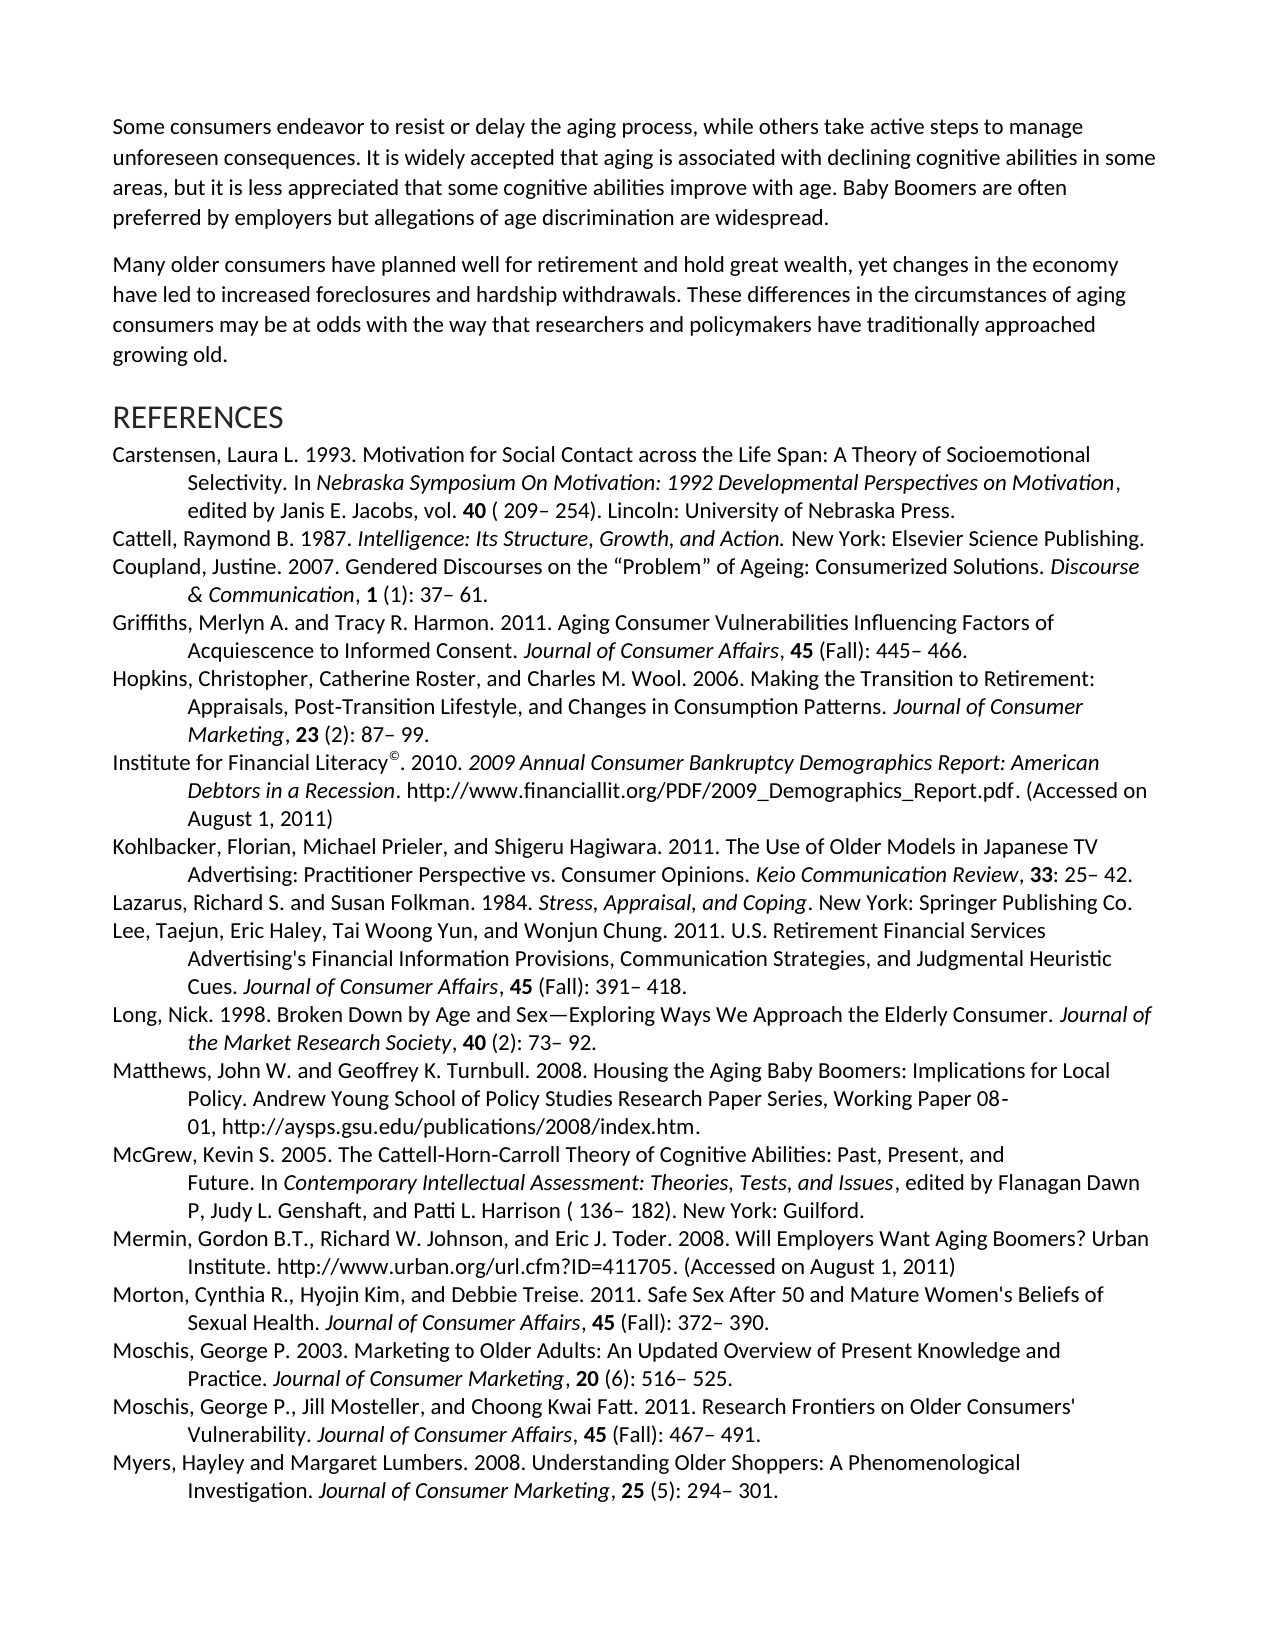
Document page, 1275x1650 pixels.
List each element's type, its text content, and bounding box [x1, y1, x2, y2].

text Institute for Financial Literacy©. 2010. 2009 Annual Consumer Bankruptcy Demographics Report: American Debtors in a Recession. http://www.financiallit.org/PDF/2009_Demographics_Report.pdf. (Accessed on August 1, 2011) [112, 748, 1162, 832]
text Lee, Taejun, Eric Haley, Tai Woong Yun, and Wonjun Chung. 2011. U.S. Retirement Financial Services Advertising's Financial Information Provisions, Communication Strategies, and Judgmental Heuristic Cues. Journal of Consumer Affairs, 45 (Fall): 391– 418. [112, 916, 1162, 1000]
text Lazarus, Richard S. and Susan Folkman. 1984. Stress, Appraisal, and Coping. New York: Springer Publishing Co. [112, 888, 1162, 916]
text Carstensen, Laura L. 1993. Motivation for Social Contact across the Life Span: A Theory of Socioemotional Selectivity. In Nebraska Symposium On Motivation: 1992 Developmental Perspectives on Motivation, edited by Janis E. Jacobs, vol. 40 ( 209– 254). Lincoln: University of Nebraska Press. [112, 440, 1162, 524]
text Long, Nick. 1998. Broken Down by Age and Sex—Exploring Ways We Approach the Elderly Consumer. Journal of the Market Research Society, 40 (2): 73– 92. [112, 1000, 1162, 1056]
text Morton, Cynthia R., Hyojin Kim, and Debbie Treise. 2011. Safe Sex After 50 and Mature Women's Beliefs of Sexual Health. Journal of Consumer Affairs, 45 (Fall): 372– 390. [112, 1280, 1162, 1336]
text Coupland, Justine. 2007. Gendered Discourses on the “Problem” of Ageing: Consumerized Solutions. Discourse & Communication, 1 (1): 37– 61. [112, 552, 1162, 608]
text Mermin, Gordon B.T., Richard W. Johnson, and Eric J. Toder. 2008. Will Employers Want Aging Boomers? Urban Institute. http://www.urban.org/url.cfm?ID=411705. (Accessed on August 1, 2011) [112, 1224, 1162, 1280]
text Matthews, John W. and Geoffrey K. Turnbull. 2008. Housing the Aging Baby Boomers: Implications for Local Policy. Andrew Young School of Policy Studies Research Paper Series, Working Paper 08‐01, http://aysps.gsu.edu/publications/2008/index.htm. [112, 1056, 1162, 1140]
text Moschis, George P. 2003. Marketing to Older Adults: An Updated Overview of Present Knowledge and Practice. Journal of Consumer Marketing, 20 (6): 516– 525. [112, 1336, 1162, 1392]
text Hopkins, Christopher, Catherine Roster, and Charles M. Wool. 2006. Making the Transition to Retirement: Appraisals, Post‐Transition Lifestyle, and Changes in Consumption Patterns. Journal of Consumer Marketing, 23 (2): 87– 99. [112, 664, 1162, 748]
text Griffiths, Merlyn A. and Tracy R. Harmon. 2011. Aging Consumer Vulnerabilities Influencing Factors of Acquiescence to Informed Consent. Journal of Consumer Affairs, 45 (Fall): 445– 466. [112, 608, 1162, 664]
text Myers, Hayley and Margaret Lumbers. 2008. Understanding Older Shoppers: A Phenomenological Investigation. Journal of Consumer Marketing, 25 (5): 294– 301. [112, 1448, 1162, 1504]
text Kohlbacker, Florian, Michael Prieler, and Shigeru Hagiwara. 2011. The Use of Older Models in Japanese TV Advertising: Practitioner Perspective vs. Consumer Opinions. Keio Communication Review, 33: 25– 42. [112, 832, 1162, 888]
text Moschis, George P., Jill Mosteller, and Choong Kwai Fatt. 2011. Research Frontiers on Older Consumers' Vulnerability. Journal of Consumer Affairs, 45 (Fall): 467– 491. [112, 1392, 1162, 1448]
text Cattell, Raymond B. 1987. Intelligence: Its Structure, Growth, and Action. New York: Elsevier Science Publishing. [112, 524, 1162, 552]
text McGrew, Kevin S. 2005. The Cattell‐Horn‐Carroll Theory of Cognitive Abilities: Past, Present, and Future. In Contemporary Intellectual Assessment: Theories, Tests, and Issues, edited by Flanagan Dawn P, Judy L. Genshaft, and Patti L. Harrison ( 136– 182). New York: Guilford. [112, 1140, 1162, 1224]
subtitle REFERENCES [112, 396, 1162, 437]
text Many older consumers have planned well for retirement and hold great wealth, yet changes in the economy have led to increased foreclosures and hardship withdrawals. These differences in the circumstances of aging consumers may be at odds with the way that researchers and policymakers have traditionally approached growing old. [112, 250, 1162, 369]
text Some consumers endeavor to resist or delay the aging process, while others take active steps to manage unforeseen consequences. It is widely accepted that aging is associated with declining cognitive abilities in some areas, but it is less appreciated that some cognitive abilities improve with age. Baby Boomers are often preferred by employers but allegations of age discrimination are widespread. [112, 112, 1162, 231]
